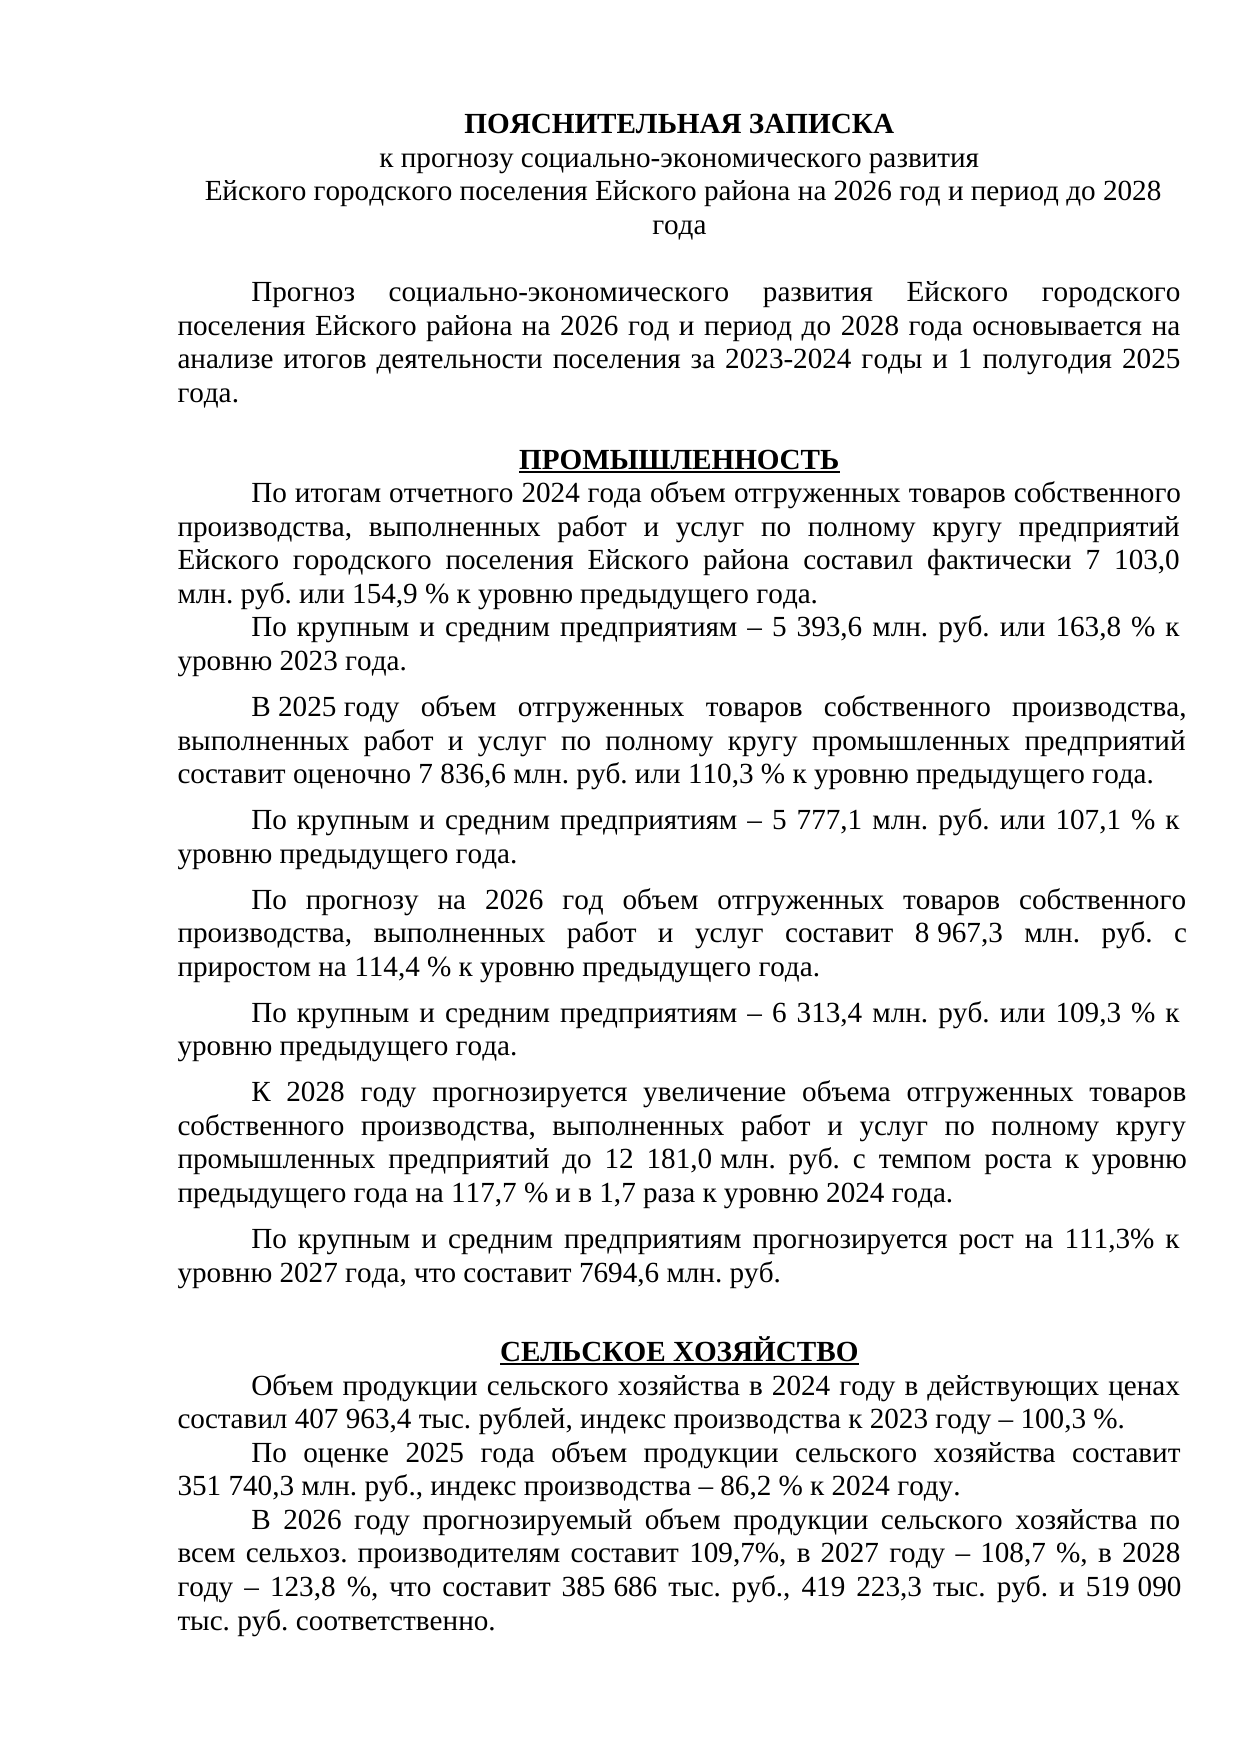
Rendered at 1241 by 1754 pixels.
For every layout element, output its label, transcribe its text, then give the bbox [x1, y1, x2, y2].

text СЕЛЬСКОЕ ХОЗЯЙСТВО [177, 1334, 1181, 1368]
text По крупным и средним предприятиям – 6 313,4 млн. руб. или 109,3 % к уровню предыдущего года. [177, 995, 1181, 1062]
text По крупным и средним предприятиям прогнозируется рост на 111,3% к уровню 2027 года, что составит 7694,6 млн. руб. [177, 1221, 1181, 1288]
text К 2028 году прогнозируется увеличение объема отгруженных товаров собственного производства, выполненных работ и услуг по полному кругу промышленных предприятий до 12 181,0 млн. руб. с темпом роста к уровню предыдущего года на 117,7 % и в 1,7 раза к уровню 2024 года. [177, 1074, 1187, 1209]
text По прогнозу на 2026 год объем отгруженных товаров собственного производства, выполненных работ и услуг составит 8 967,3 млн. руб. с приростом на 114,4 % к уровню предыдущего года. [177, 882, 1187, 982]
text По итогам отчетного 2024 года объем отгруженных товаров собственного производства, выполненных работ и услуг по полному кругу предприятий Ейского городского поселения Ейского района составил фактически 7 103,0 млн. руб. или 154,9 % к уровню предыдущего года. [177, 475, 1181, 609]
text В 2025 году объем отгруженных товаров собственного производства, выполненных работ и услуг по полному кругу промышленных предприятий составит оценочно 7 836,6 млн. руб. или 110,3 % к уровню предыдущего года. [177, 689, 1187, 790]
text По крупным и средним предприятиям – 5 393,6 млн. руб. или 163,8 % к уровню 2023 года. [177, 609, 1181, 677]
text к прогнозу социально-экономического развития [177, 140, 1181, 173]
text Прогноз социально-экономического развития Ейского городского поселения Ейского района на 2026 год и период до 2028 года основывается на анализе итогов деятельности поселения за 2023-2024 годы и 1 полугодия 2025 года. [177, 274, 1181, 408]
text В 2026 году прогнозируемый объем продукции сельского хозяйства по всем сельхоз. производителям составит 109,7%, в 2027 году – 108,7 %, в 2028 году – 123,8 %, что составит 385 686 тыс. руб., 419 223,3 тыс. руб. и 519 090 тыс. руб. соответственно. [177, 1502, 1181, 1636]
text ПРОМЫШЛЕННОСТЬ [177, 442, 1181, 475]
text Ейского городского поселения Ейского района на 2026 год и период до 2028 года [177, 173, 1181, 241]
text ПОЯСНИТЕЛЬНАЯ ЗАПИСКА [177, 106, 1181, 140]
text По крупным и средним предприятиям – 5 777,1 млн. руб. или 107,1 % к уровню предыдущего года. [177, 802, 1181, 869]
text Объем продукции сельского хозяйства в 2024 году в действующих ценах составил 407 963,4 тыс. рублей, индекс производства к 2023 году – 100,3 %. [177, 1368, 1181, 1435]
text По оценке 2025 года объем продукции сельского хозяйства составит 351 740,3 млн. руб., индекс производства – 86,2 % к 2024 году. [177, 1435, 1181, 1502]
